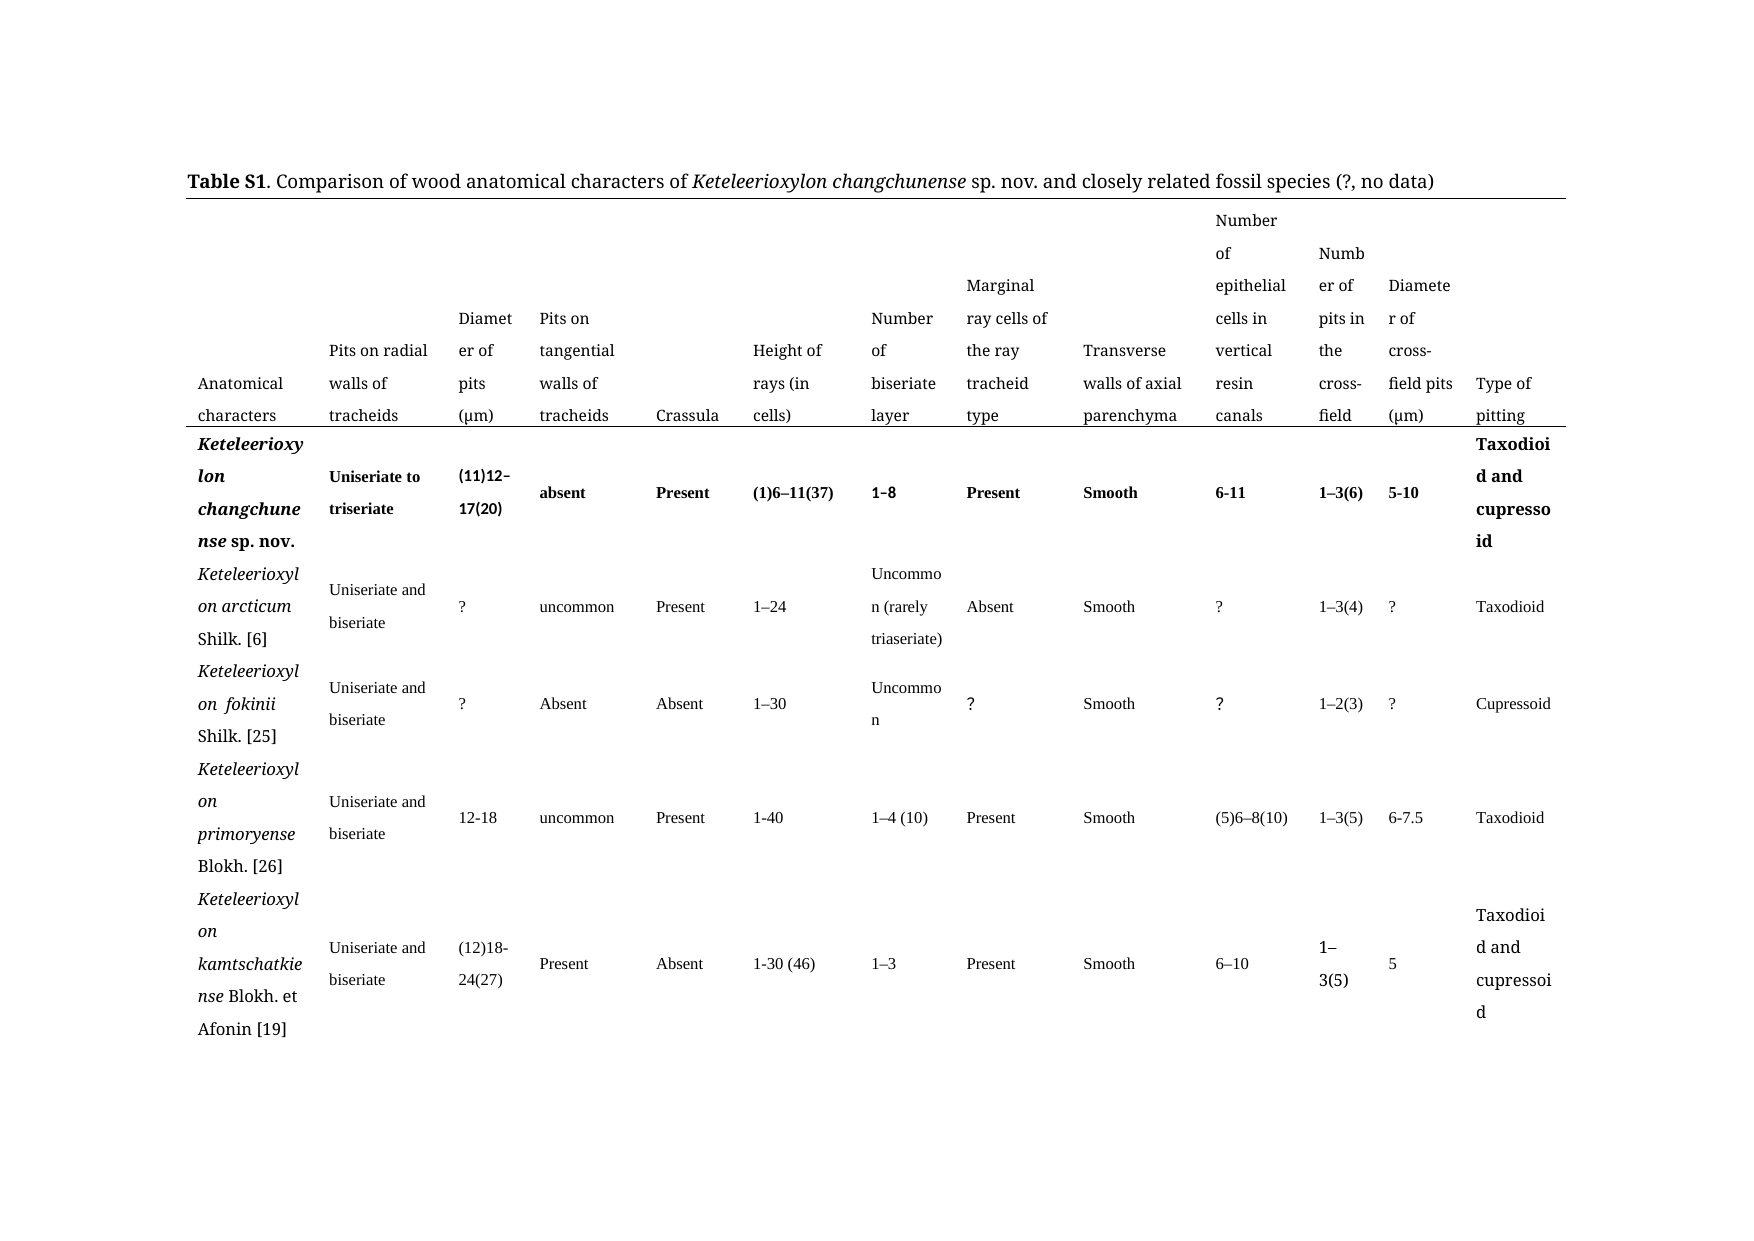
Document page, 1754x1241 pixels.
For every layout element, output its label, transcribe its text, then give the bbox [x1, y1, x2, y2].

table_cell 1–4 (10) [860, 752, 955, 882]
table_header Crassula [645, 199, 742, 426]
table_cell Uniseriate and biseriate [318, 882, 447, 1045]
table_cell 6-7.5 [1377, 752, 1464, 882]
table_cell uncommon [528, 752, 644, 882]
table_cell Present [955, 427, 1072, 557]
table_cell Present [645, 752, 742, 882]
table_cell Smooth [1072, 882, 1204, 1045]
table_cell uncommon [528, 557, 644, 655]
table_cell Cupressoid [1465, 655, 1566, 752]
table_cell 1-30 (46) [742, 882, 860, 1045]
table_cell Uncommon [860, 655, 955, 752]
table_cell 1–3(5) [1307, 882, 1377, 1045]
text Table S1. Comparison of wood anatomical characters of Keteleerioxylon changchunense sp. nov. and closely related fossil species (?, no data) [187, 165, 1566, 198]
table_cell 5 [1377, 882, 1464, 1045]
table_cell Absent [955, 557, 1072, 655]
table_cell Uniseriate to triseriate [318, 427, 447, 557]
table_cell (1)6–11(37) [742, 427, 860, 557]
table_cell Uncommon (rarely triaseriate) [860, 557, 955, 655]
table_cell Uniseriate and biseriate [318, 557, 447, 655]
table_header Diameter of pits (μm) [447, 199, 528, 426]
table_cell absent [528, 427, 644, 557]
table_header Type of pitting [1465, 199, 1566, 426]
table_header Transverse walls of axial parenchyma [1072, 199, 1204, 426]
table_cell ? [447, 655, 528, 752]
table_cell (11)12–17(20) [447, 427, 528, 557]
table_cell Keteleerioxylon kamtschatkiense Blokh. et Afonin [19] [186, 882, 318, 1045]
table_cell Smooth [1072, 557, 1204, 655]
table_cell Uniseriate and biseriate [318, 752, 447, 882]
table_cell 6-11 [1204, 427, 1307, 557]
table_cell Keteleerioxylon primoryense Blokh. [26] [186, 752, 318, 882]
table_cell 1–3(5) [1307, 752, 1377, 882]
table_cell 1–2(3) [1307, 655, 1377, 752]
table_cell (12)18-24(27) [447, 882, 528, 1045]
table_cell 5-10 [1377, 427, 1464, 557]
table_cell Absent [528, 655, 644, 752]
table_cell Taxodioid [1465, 557, 1566, 655]
table_header Pits on tangential walls of tracheids [528, 199, 644, 426]
table_cell Present [528, 882, 644, 1045]
table_cell 12-18 [447, 752, 528, 882]
table_cell Uniseriate and biseriate [318, 655, 447, 752]
table_cell Keteleerioxylon fokinii Shilk. [25] [186, 655, 318, 752]
table_cell Absent [645, 655, 742, 752]
table_cell Present [955, 752, 1072, 882]
table_cell Smooth [1072, 752, 1204, 882]
table_cell Present [645, 427, 742, 557]
table_cell Absent [645, 882, 742, 1045]
table_cell 1–8 [860, 427, 955, 557]
table_header Number of pits in the cross-field [1307, 199, 1377, 426]
table_cell Keteleerioxylon arcticum Shilk. [6] [186, 557, 318, 655]
table_header Marginal ray cells of the ray tracheid type [955, 199, 1072, 426]
table_cell 1–3(6) [1307, 427, 1377, 557]
table_cell (5)6–8(10) [1204, 752, 1307, 882]
table_cell Present [645, 557, 742, 655]
table_cell 1–30 [742, 655, 860, 752]
table_cell Present [955, 882, 1072, 1045]
table_cell 1–3(4) [1307, 557, 1377, 655]
table_cell Taxodioid and cupressoid [1465, 882, 1566, 1045]
table_header Number of epithelial cells in vertical resin canals [1204, 199, 1307, 426]
table_header Anatomical characters [186, 199, 318, 426]
table_header Number of biseriate layer [860, 199, 955, 426]
table_cell ? [1204, 557, 1307, 655]
table_cell ？ [1204, 655, 1307, 752]
table_cell 6–10 [1204, 882, 1307, 1045]
table_cell 1–3 [860, 882, 955, 1045]
table_cell ？ [955, 655, 1072, 752]
table_cell Keteleerioxylon changchunense sp. nov. [186, 427, 318, 557]
table_cell ? [447, 557, 528, 655]
table_cell 1-40 [742, 752, 860, 882]
table_cell Taxodioid and cupressoid [1465, 427, 1566, 557]
table_cell Smooth [1072, 655, 1204, 752]
table_cell Smooth [1072, 427, 1204, 557]
table_cell ? [1377, 655, 1464, 752]
table_cell ? [1377, 557, 1464, 655]
table_header Pits on radial walls of tracheids [318, 199, 447, 426]
table_cell Taxodioid [1465, 752, 1566, 882]
table_cell 1–24 [742, 557, 860, 655]
table_header Height of rays (in cells) [742, 199, 860, 426]
table_header Diameter of cross-field pits (μm) [1377, 199, 1464, 426]
